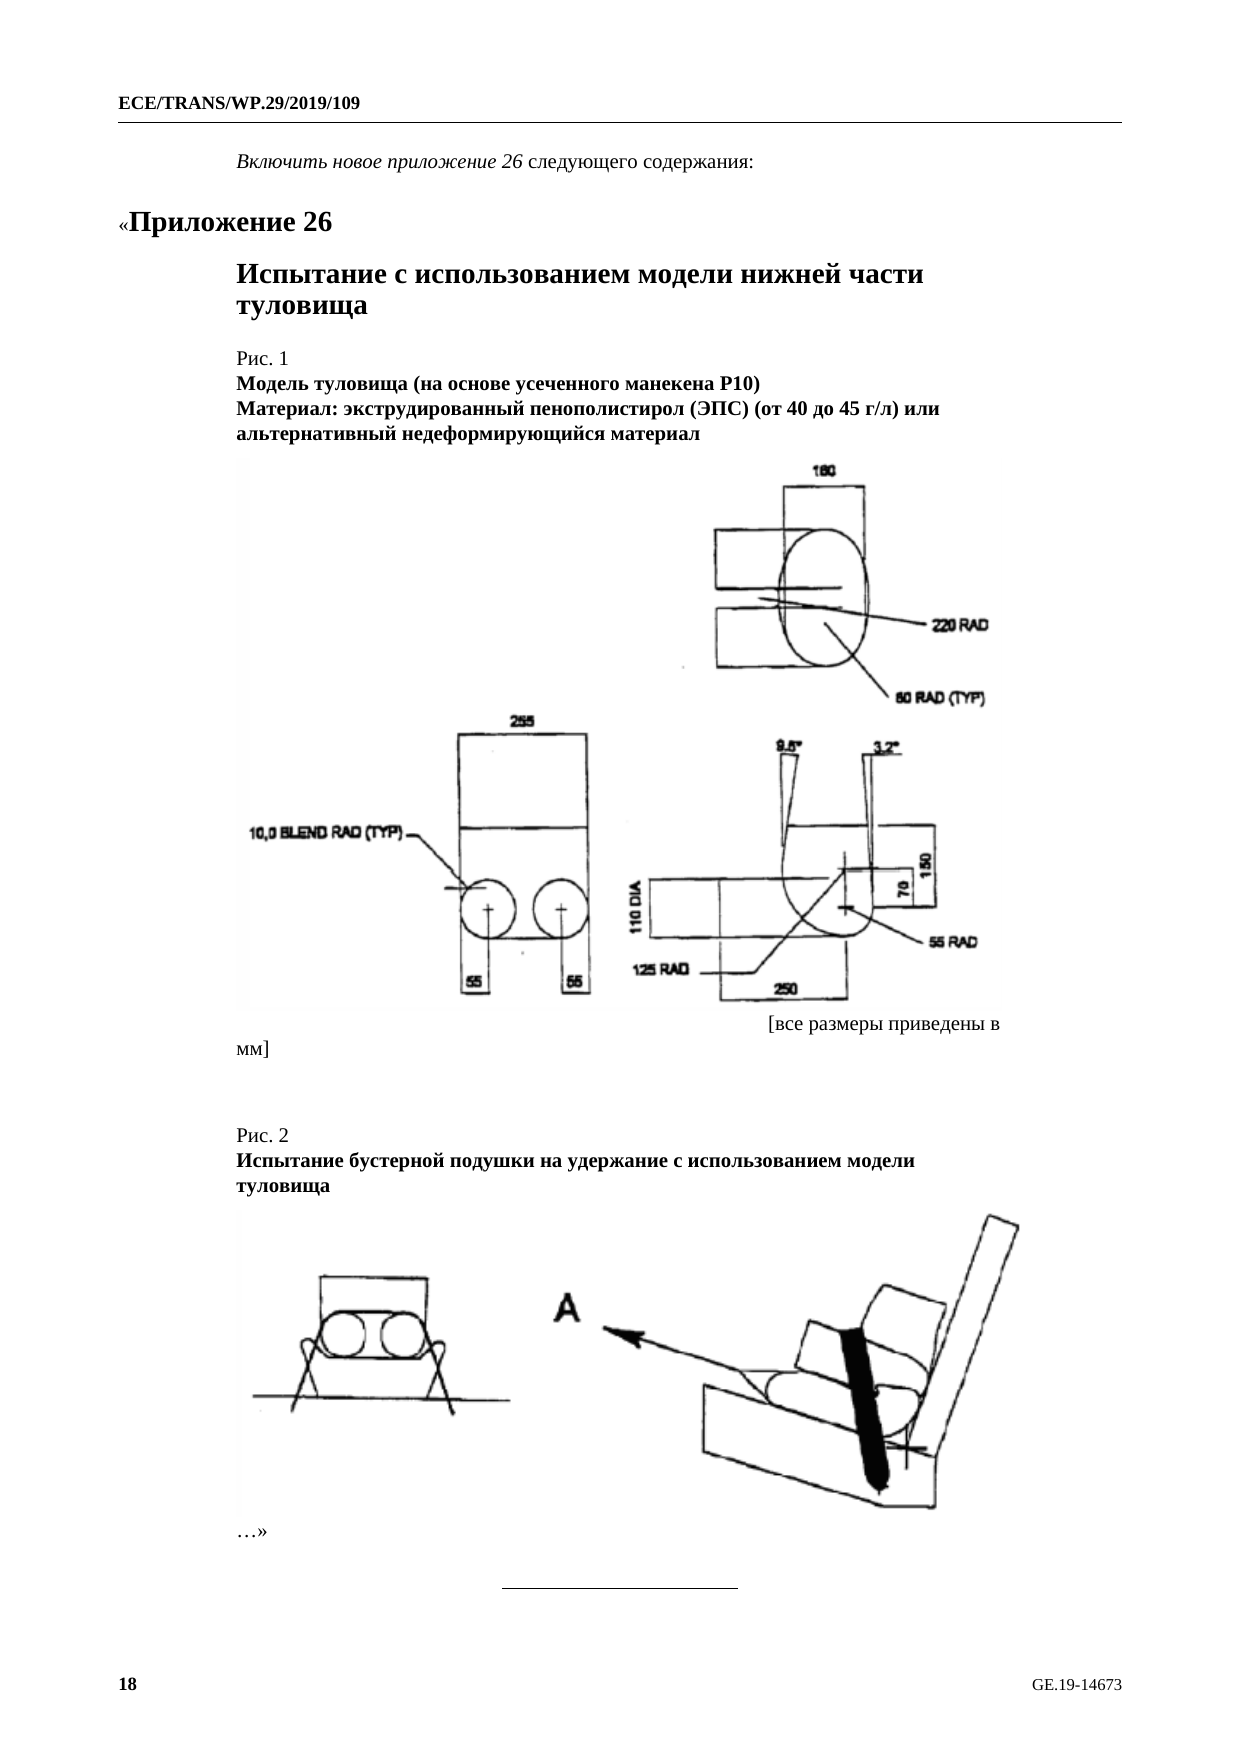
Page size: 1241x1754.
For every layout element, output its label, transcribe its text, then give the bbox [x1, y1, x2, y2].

text …» [236, 1517, 1004, 1542]
text Испытание с использованием модели нижней части туловища [118, 258, 1004, 321]
text Рис. 2 Испытание бустерной подушки на удержание с использованием модели туловища [118, 1123, 1004, 1198]
text «Приложение 26 [118, 206, 1004, 237]
text Рис. 1 Модель туловища (на основе усеченного манекена P10) Материал: экструдированный пенополистирол (ЭПС) (от 40 до 45 г/л) или альтернативный недеформирующийся материал [118, 346, 1004, 446]
text [все размеры приведены в мм] [118, 1010, 1004, 1060]
text Включить новое приложение 26 следующего содержания: [236, 148, 1004, 173]
picture [236, 458, 1003, 1011]
picture [236, 1210, 1028, 1517]
